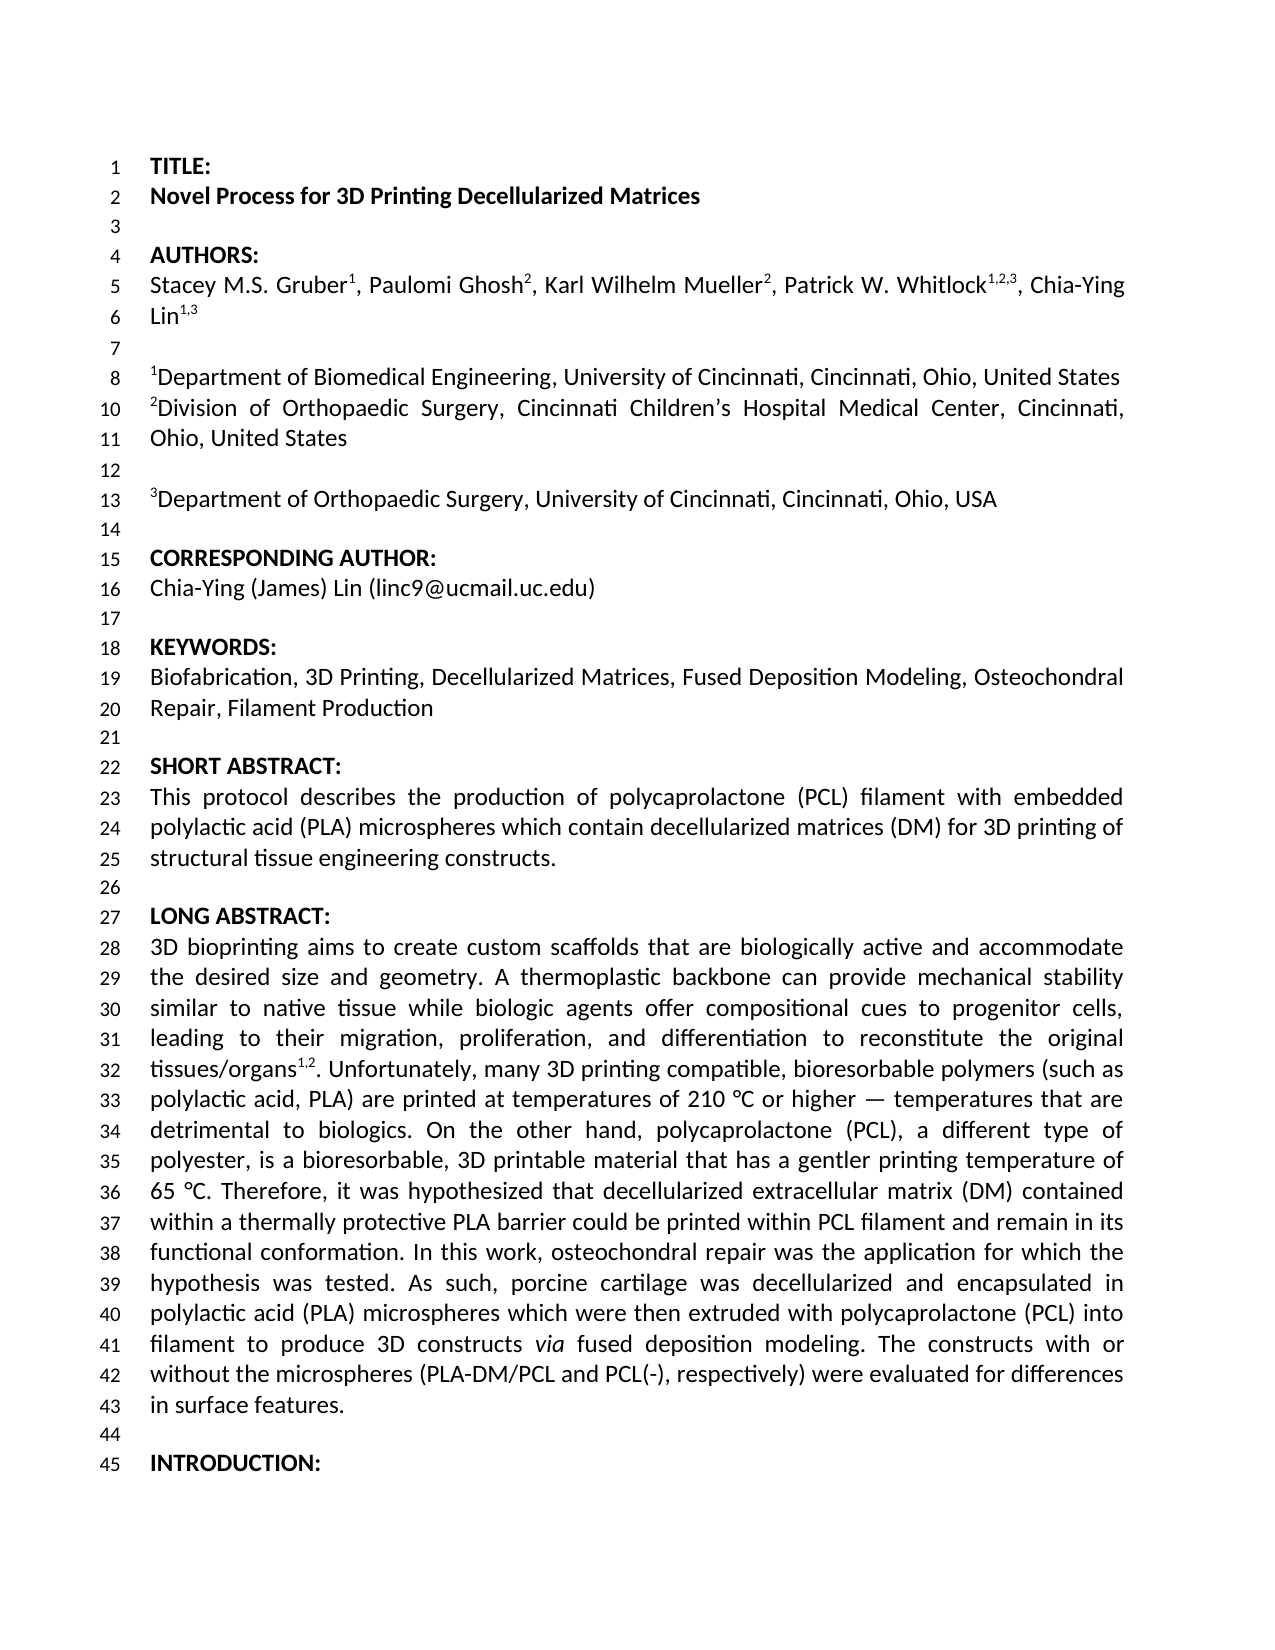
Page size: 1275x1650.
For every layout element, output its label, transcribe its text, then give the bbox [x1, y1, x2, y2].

text Biofabrication, 3D Printing, Decellularized Matrices, Fused Deposition Modeling, Osteochondral Repair, Filament Production [150, 661, 1125, 722]
text AUTHORS: [150, 239, 1125, 269]
text 1Department of Biomedical Engineering, University of Cincinnati, Cincinnati, Ohio, United States [150, 361, 1125, 392]
text Chia-Ying (James) Lin (linc9@ucmail.uc.edu) [150, 572, 1125, 603]
text Stacey M.S. Gruber1, Paulomi Ghosh2, Karl Wilhelm Mueller2, Patrick W. Whitlock1,2,3, Chia-Ying Lin1,3 [150, 269, 1125, 331]
text 3D bioprinting aims to create custom scaffolds that are biologically active and accommodate the desired size and geometry. A thermoplastic backbone can provide mechanical stability similar to native tissue while biologic agents offer compositional cues to progenitor cells, leading to their migration, proliferation, and differentiation to reconstitute the original tissues/organs1,2. Unfortunately, many 3D printing compatible, bioresorbable polymers (such as polylactic acid, PLA) are printed at temperatures of 210 °C or higher — temperatures that are detrimental to biologics. On the other hand, polycaprolactone (PCL), a different type of polyester, is a bioresorbable, 3D printable material that has a gentler printing temperature of 65 °C. Therefore, it was hypothesized that decellularized extracellular matrix (DM) contained within a thermally protective PLA barrier could be printed within PCL filament and remain in its functional conformation. In this work, osteochondral repair was the application for which the hypothesis was tested. As such, porcine cartilage was decellularized and encapsulated in polylactic acid (PLA) microspheres which were then extruded with polycaprolactone (PCL) into filament to produce 3D constructs via fused deposition modeling. The constructs with or without the microspheres (PLA-DM/PCL and PCL(-), respectively) were evaluated for differences in surface features. [150, 931, 1125, 1419]
text LONG ABSTRACT: [150, 901, 1125, 931]
text TITLE: [150, 150, 1125, 181]
text This protocol describes the production of polycaprolactone (PCL) filament with embedded polylactic acid (PLA) microspheres which contain decellularized matrices (DM) for 3D printing of structural tissue engineering constructs. [150, 781, 1125, 872]
text 2Division of Orthopaedic Surgery, Cincinnati Children’s Hospital Medical Center, Cincinnati, Ohio, United States [150, 392, 1125, 453]
text CORRESPONDING AUTHOR: [150, 542, 1125, 572]
text INTRODUCTION: [150, 1447, 1125, 1478]
text 3Department of Orthopaedic Surgery, University of Cincinnati, Cincinnati, Ohio, USA [150, 483, 1125, 514]
text KEYWORDS: [150, 631, 1125, 661]
text Novel Process for 3D Printing Decellularized Matrices [150, 181, 1125, 211]
text SHORT ABSTRACT: [150, 750, 1125, 781]
